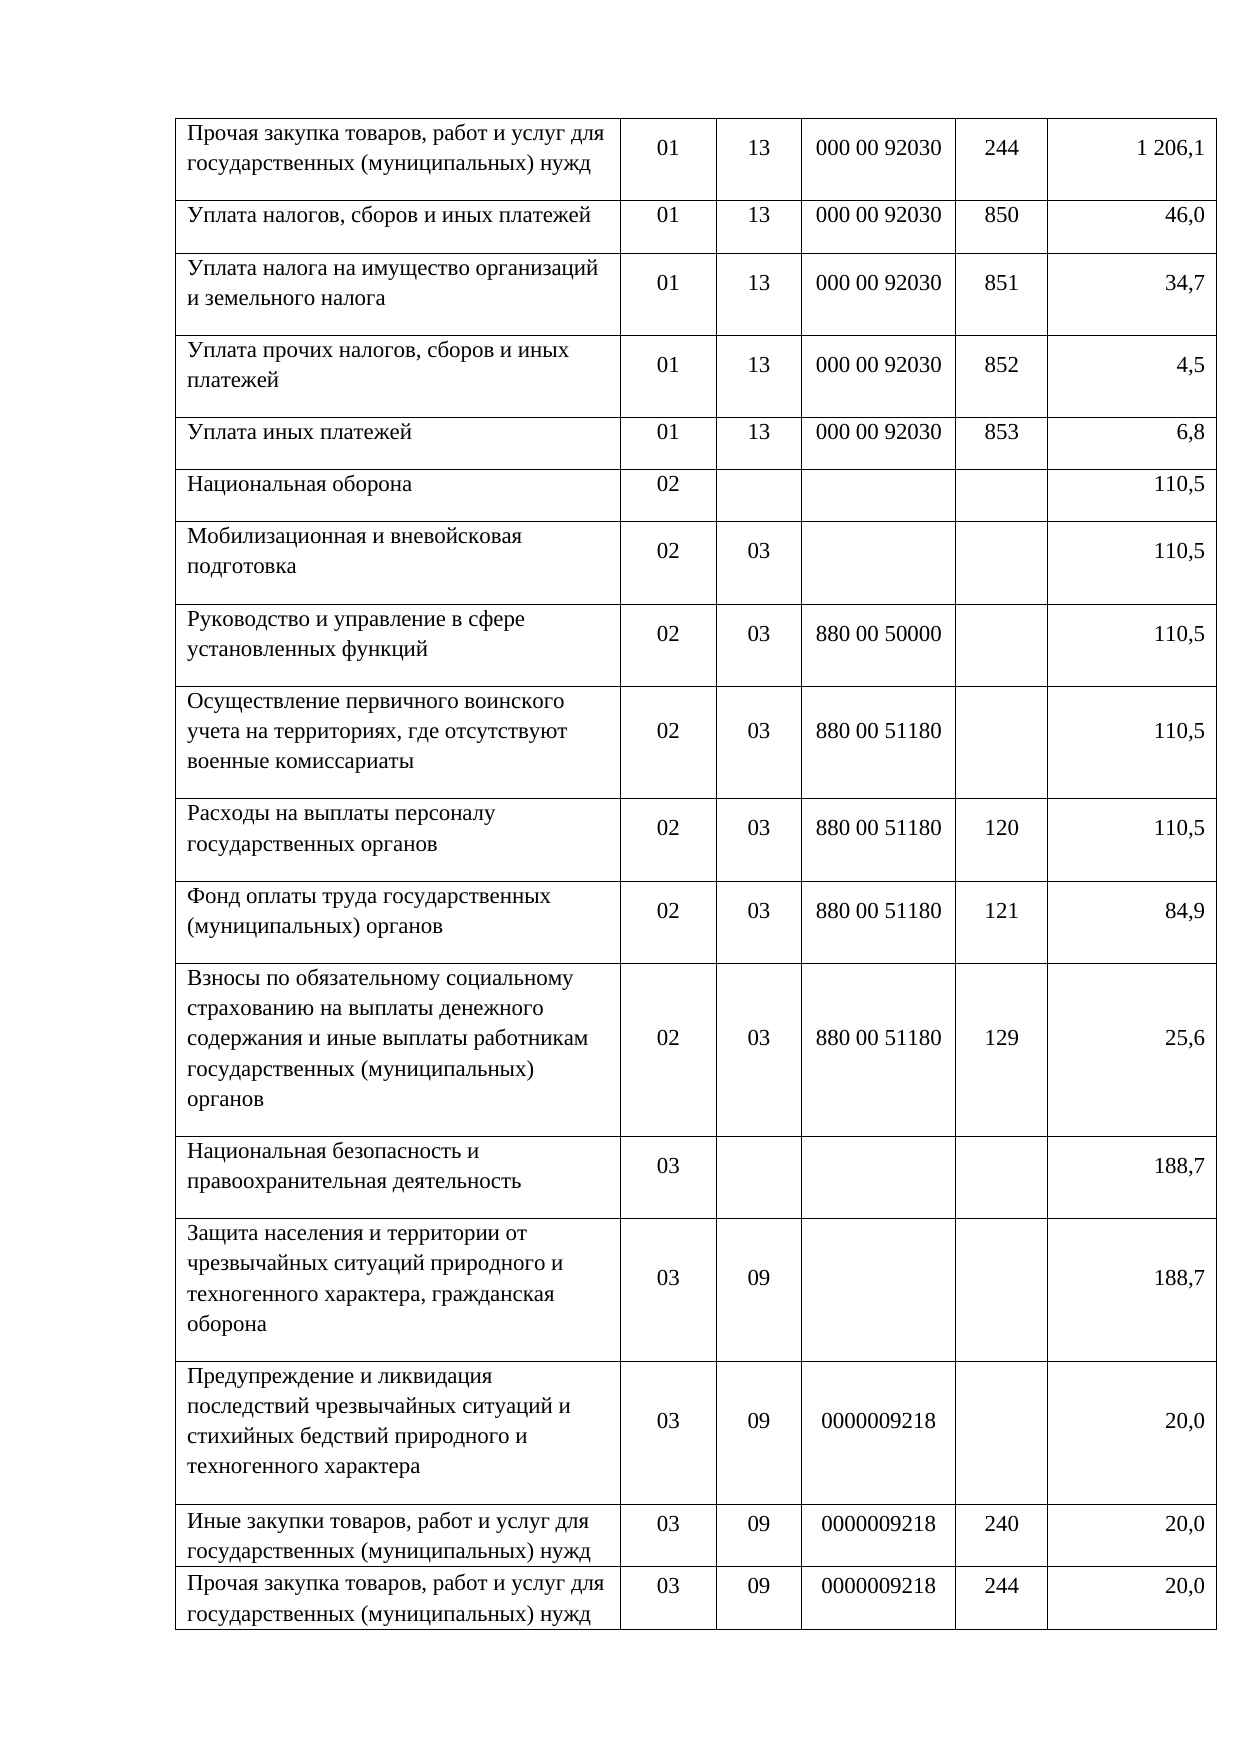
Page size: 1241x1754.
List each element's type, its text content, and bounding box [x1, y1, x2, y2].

table_cell [956, 687, 1047, 798]
table_cell 244 [956, 119, 1047, 200]
table_cell 01 [621, 418, 716, 469]
table_cell Предупреждение и ликвидация последствий чрезвычайных ситуаций и стихийных бедствий природного и техногенного характера [176, 1362, 620, 1503]
table_cell 120 [956, 799, 1047, 881]
table_cell 20,0 [1048, 1567, 1216, 1628]
table_cell 0000009218 [802, 1505, 955, 1566]
table_cell 851 [956, 254, 1047, 335]
table_cell Расходы на выплаты персоналу государственных органов [176, 799, 620, 881]
table_cell Взносы по обязательному социальному страхованию на выплаты денежного содержания и иные выплаты работникам государственных (муниципальных) органов [176, 964, 620, 1136]
table_cell 03 [717, 605, 801, 686]
table_cell [956, 605, 1047, 686]
table_cell 110,5 [1048, 522, 1216, 603]
table_cell [802, 522, 955, 603]
table_cell 02 [621, 605, 716, 686]
table_cell 84,9 [1048, 882, 1216, 963]
table_cell 03 [621, 1362, 716, 1503]
table_cell 09 [717, 1505, 801, 1566]
table_cell Руководство и управление в сфере установленных функций [176, 605, 620, 686]
table_cell Прочая закупка товаров, работ и услуг для государственных (муниципальных) нужд [176, 119, 620, 200]
table_cell 188,7 [1048, 1137, 1216, 1218]
table_cell 1 206,1 [1048, 119, 1216, 200]
table_cell 03 [621, 1567, 716, 1628]
table_cell [956, 1137, 1047, 1218]
table_cell [717, 470, 801, 521]
table_cell 02 [621, 799, 716, 881]
table_cell Мобилизационная и вневойсковая подготовка [176, 522, 620, 603]
table_cell 03 [717, 687, 801, 798]
table_cell 09 [717, 1567, 801, 1628]
table_cell 000 00 92030 [802, 119, 955, 200]
table_cell [956, 1362, 1047, 1503]
table_cell Защита населения и территории от чрезвычайных ситуаций природного и техногенного характера, гражданская оборона [176, 1219, 620, 1361]
table_cell 110,5 [1048, 605, 1216, 686]
table_cell 09 [717, 1219, 801, 1361]
table_cell 110,5 [1048, 687, 1216, 798]
table_cell 6,8 [1048, 418, 1216, 469]
table_cell Национальная безопасность и правоохранительная деятельность [176, 1137, 620, 1218]
table_cell 03 [621, 1219, 716, 1361]
table_cell 13 [717, 254, 801, 335]
table_cell 02 [621, 964, 716, 1136]
table_cell 20,0 [1048, 1362, 1216, 1503]
table_cell Осуществление первичного воинского учета на территориях, где отсутствуют военные комиссариаты [176, 687, 620, 798]
table_cell 244 [956, 1567, 1047, 1628]
table_cell 000 00 92030 [802, 254, 955, 335]
table_cell 09 [717, 1362, 801, 1503]
table_cell 880 00 51180 [802, 964, 955, 1136]
table_cell 03 [621, 1137, 716, 1218]
table_cell 01 [621, 254, 716, 335]
table_cell 02 [621, 522, 716, 603]
table_cell 880 00 51180 [802, 799, 955, 881]
table_cell [956, 1219, 1047, 1361]
table_cell Уплата иных платежей [176, 418, 620, 469]
table_cell [956, 470, 1047, 521]
table_cell 03 [717, 799, 801, 881]
table_cell 0000009218 [802, 1362, 955, 1503]
table_cell 000 00 92030 [802, 201, 955, 252]
table_cell 0000009218 [802, 1567, 955, 1628]
table_cell Уплата прочих налогов, сборов и иных платежей [176, 336, 620, 417]
table_cell 850 [956, 201, 1047, 252]
table_cell 13 [717, 201, 801, 252]
table_cell 121 [956, 882, 1047, 963]
table_cell 4,5 [1048, 336, 1216, 417]
table_cell [802, 470, 955, 521]
table_cell 02 [621, 882, 716, 963]
table_cell [802, 1219, 955, 1361]
table_cell 13 [717, 418, 801, 469]
table_cell 20,0 [1048, 1505, 1216, 1566]
table_cell [717, 1137, 801, 1218]
table_cell 110,5 [1048, 799, 1216, 881]
table_cell Уплата налога на имущество организаций и земельного налога [176, 254, 620, 335]
table_cell Уплата налогов, сборов и иных платежей [176, 201, 620, 252]
table_cell 000 00 92030 [802, 418, 955, 469]
table_cell 01 [621, 336, 716, 417]
table_cell 188,7 [1048, 1219, 1216, 1361]
table_cell [802, 1137, 955, 1218]
table_cell Фонд оплаты труда государственных (муниципальных) органов [176, 882, 620, 963]
table_cell 880 00 51180 [802, 687, 955, 798]
table_cell Национальная оборона [176, 470, 620, 521]
table_cell 34,7 [1048, 254, 1216, 335]
table_cell 240 [956, 1505, 1047, 1566]
table_cell 46,0 [1048, 201, 1216, 252]
table_cell 03 [621, 1505, 716, 1566]
table_cell [956, 522, 1047, 603]
table_cell 853 [956, 418, 1047, 469]
table_cell 25,6 [1048, 964, 1216, 1136]
table_cell 03 [717, 522, 801, 603]
table_cell 129 [956, 964, 1047, 1136]
table_cell 880 00 51180 [802, 882, 955, 963]
table_cell 02 [621, 687, 716, 798]
table_cell 13 [717, 119, 801, 200]
table_cell 13 [717, 336, 801, 417]
table_cell 01 [621, 201, 716, 252]
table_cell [176, 1505, 620, 1566]
table_cell 852 [956, 336, 1047, 417]
table_cell 000 00 92030 [802, 336, 955, 417]
table_cell 110,5 [1048, 470, 1216, 521]
table_cell 02 [621, 470, 716, 521]
table_cell 03 [717, 882, 801, 963]
table_cell 880 00 50000 [802, 605, 955, 686]
table_cell 03 [717, 964, 801, 1136]
table_cell 01 [621, 119, 716, 200]
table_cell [176, 1567, 620, 1628]
